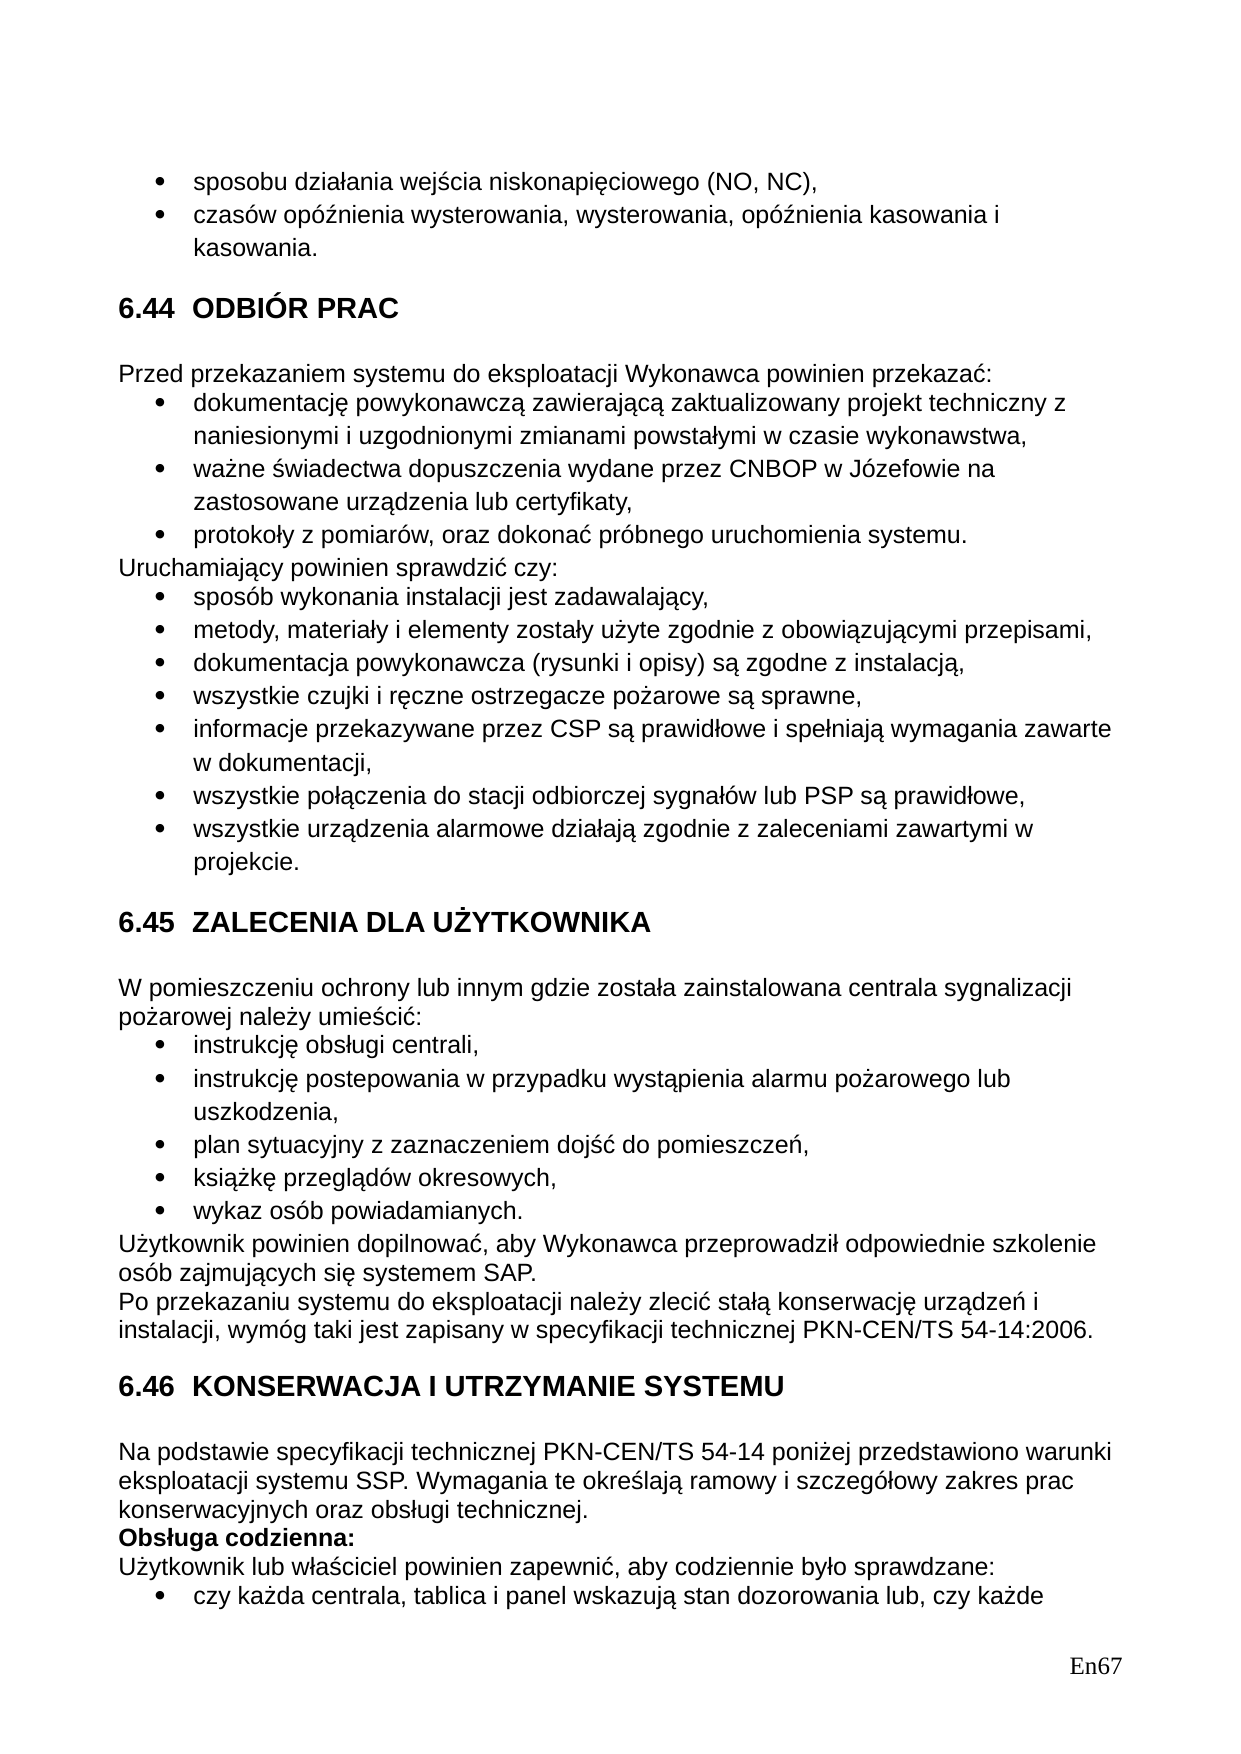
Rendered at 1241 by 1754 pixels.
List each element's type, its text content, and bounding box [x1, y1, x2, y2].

text wykaz osób powiadamianych. [156, 1196, 1122, 1225]
text sposobu działania wejścia niskonapięciowego (NO, NC), [156, 167, 1122, 196]
text Na podstawie specyfikacji technicznej PKN-CEN/TS 54-14 poniżej przedstawiono warunki eksploatacji systemu SSP. Wymagania te określają ramowy i szczegółowy zakres prac konserwacyjnych oraz obsługi technicznej. [118, 1437, 1122, 1523]
text KONSERWACJA I UTRZYMANIE SYSTEMU [118, 1369, 1122, 1403]
text Użytkownik powinien dopilnować, aby Wykonawca przeprowadził odpowiednie szkolenie osób zajmujących się systemem SAP. [118, 1229, 1122, 1287]
text dokumentację powykonawczą zawierającą zaktualizowany projekt techniczny z naniesionymi i uzgodnionymi zmianami powstałymi w czasie wykonawstwa, [156, 388, 1122, 450]
text Uruchamiający powinien sprawdzić czy: [118, 553, 1122, 582]
text W pomieszczeniu ochrony lub innym gdzie została zainstalowana centrala sygnalizacji pożarowej należy umieścić: [118, 973, 1122, 1030]
text instrukcję postepowania w przypadku wystąpienia alarmu pożarowego lub uszkodzenia, [156, 1063, 1122, 1125]
text metody, materiały i elementy zostały użyte zgodnie z obowiązującymi przepisami, [156, 615, 1122, 644]
text Użytkownik lub właściciel powinien zapewnić, aby codziennie było sprawdzane: [118, 1552, 1122, 1581]
text informacje przekazywane przez CSP są prawidłowe i spełniają wymagania zawarte w dokumentacji, [156, 714, 1122, 776]
text czasów opóźnienia wysterowania, wysterowania, opóźnienia kasowania i kasowania. [156, 200, 1122, 262]
text Obsługa codzienna: [118, 1523, 1122, 1552]
text wszystkie urządzenia alarmowe działają zgodnie z zaleceniami zawartymi w projekcie. [156, 814, 1122, 876]
text książkę przeglądów okresowych, [156, 1163, 1122, 1192]
text protokoły z pomiarów, oraz dokonać próbnego uruchomienia systemu. [156, 520, 1122, 549]
text dokumentacja powykonawcza (rysunki i opisy) są zgodne z instalacją, [156, 648, 1122, 677]
text ODBIÓR PRAC [118, 291, 1122, 324]
text Przed przekazaniem systemu do eksploatacji Wykonawca powinien przekazać: [118, 359, 1122, 388]
text instrukcję obsługi centrali, [156, 1030, 1122, 1059]
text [156, 1581, 1122, 1610]
text sposób wykonania instalacji jest zadawalający, [156, 582, 1122, 611]
text wszystkie połączenia do stacji odbiorczej sygnałów lub PSP są prawidłowe, [156, 781, 1122, 809]
text plan sytuacyjny z zaznaczeniem dojść do pomieszczeń, [156, 1130, 1122, 1158]
text ZALECENIA DLA UŻYTKOWNIKA [118, 905, 1122, 938]
text ważne świadectwa dopuszczenia wydane przez CNBOP w Józefowie na zastosowane urządzenia lub certyfikaty, [156, 454, 1122, 516]
text wszystkie czujki i ręczne ostrzegacze pożarowe są sprawne, [156, 681, 1122, 710]
text Po przekazaniu systemu do eksploatacji należy zlecić stałą konserwację urządzeń i instalacji, wymóg taki jest zapisany w specyfikacji technicznej PKN-CEN/TS 54-14:2006. [118, 1287, 1122, 1344]
